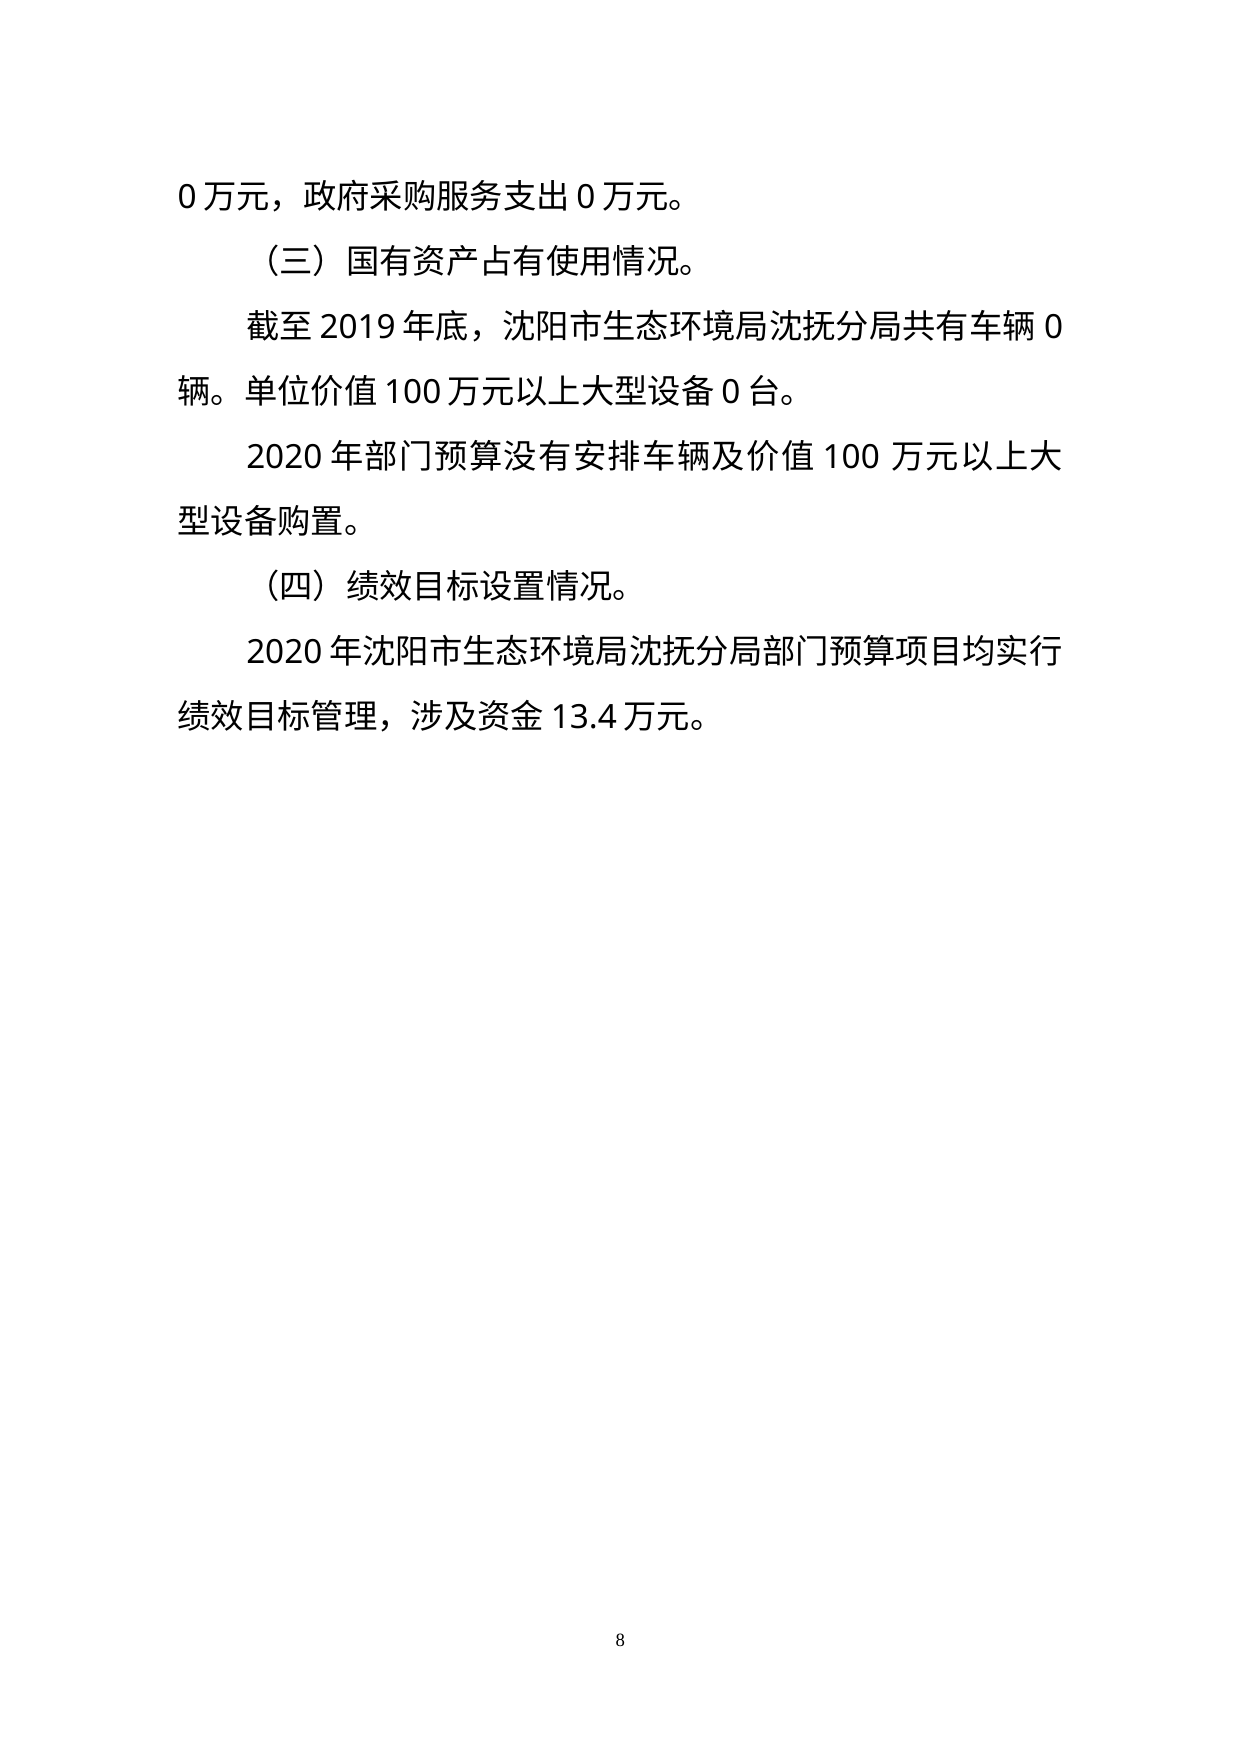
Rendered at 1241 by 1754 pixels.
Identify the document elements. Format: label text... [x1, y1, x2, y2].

text 2020年沈阳市生态环境局沈抚分局部门预算项目均实行绩效目标管理，涉及资金13.4万元。 [177, 617, 1063, 747]
text （三）国有资产占有使用情况。 [177, 227, 1063, 292]
text 2020年部门预算没有安排车辆及价值100 万元以上大型设备购置。 [177, 422, 1063, 552]
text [177, 162, 1063, 227]
text （四）绩效目标设置情况。 [177, 552, 1063, 617]
text 截至2019年底，沈阳市生态环境局沈抚分局共有车辆0辆。单位价值100万元以上大型设备0台。 [177, 292, 1063, 422]
